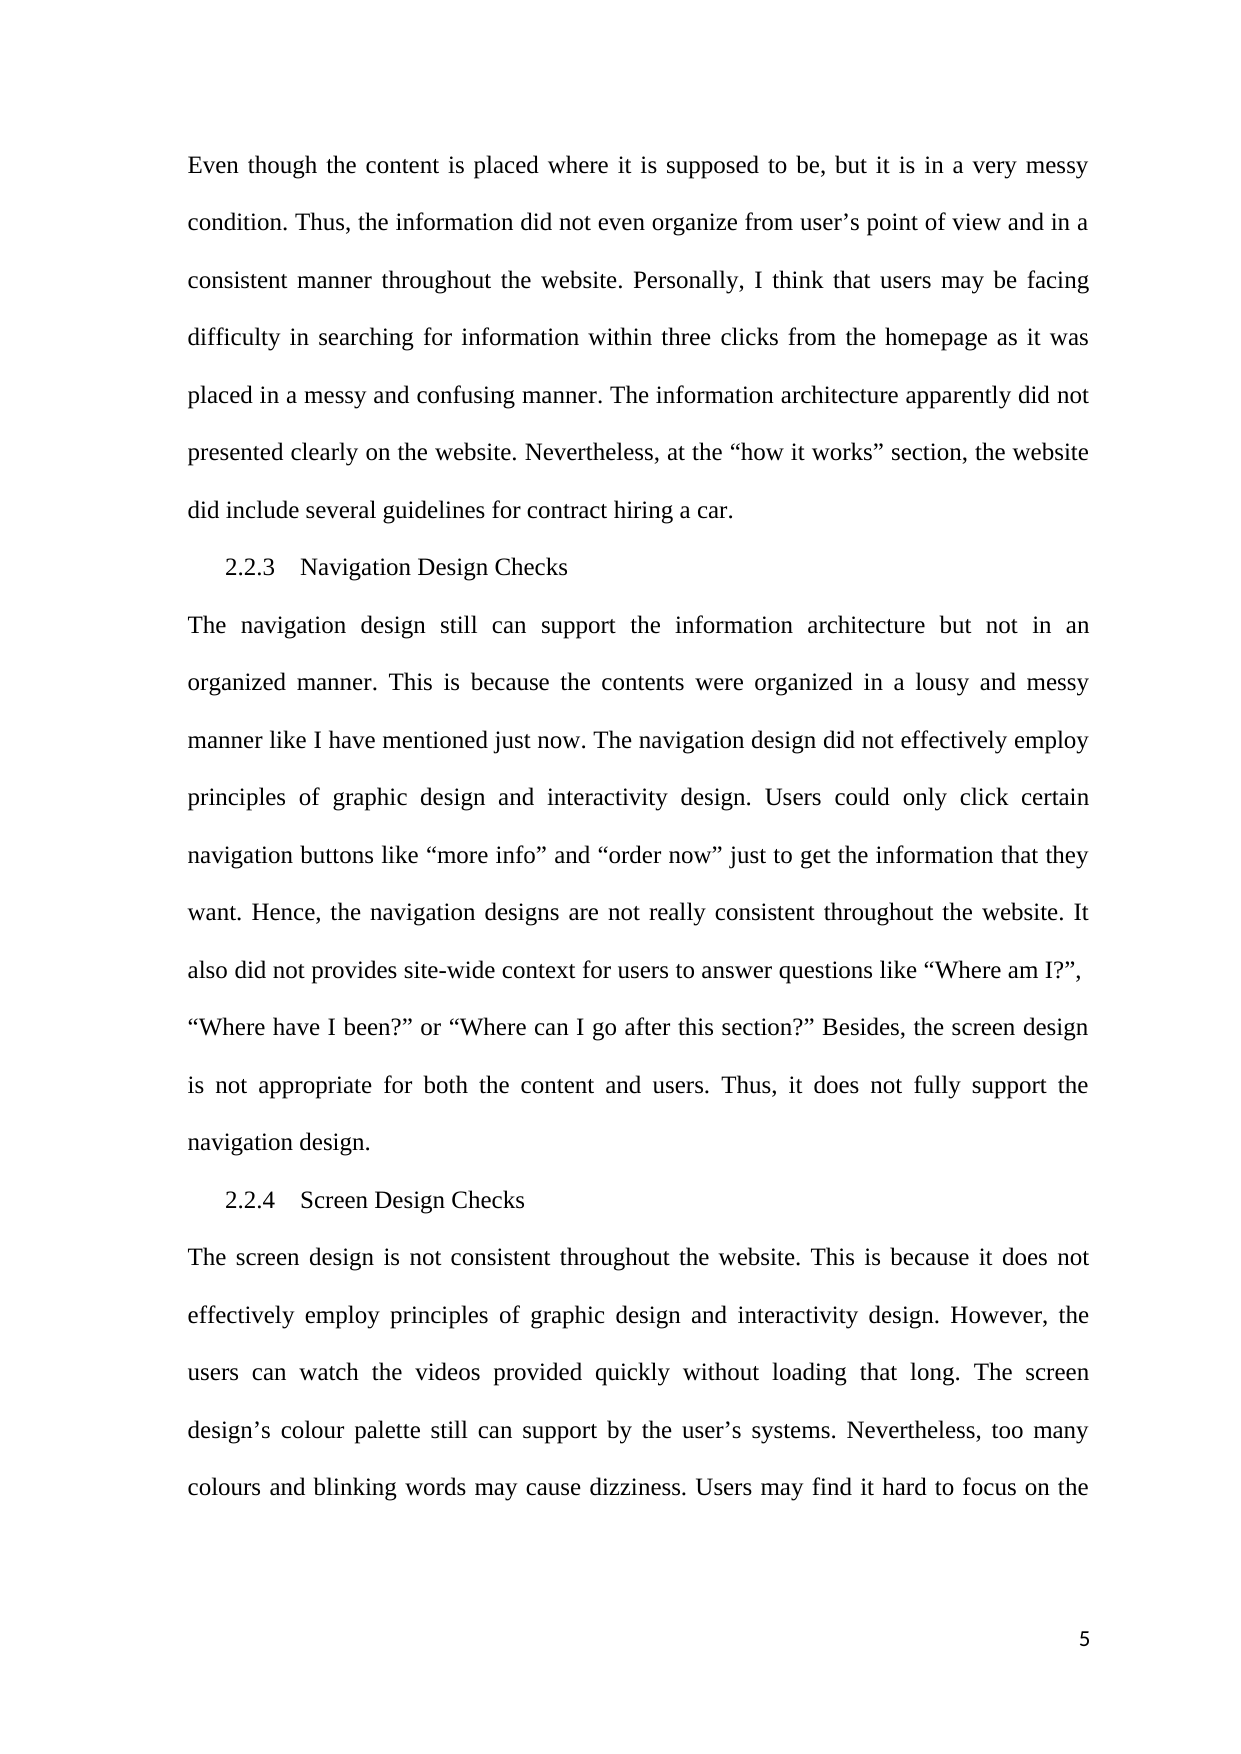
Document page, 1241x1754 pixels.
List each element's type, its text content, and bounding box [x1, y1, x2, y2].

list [187, 1242, 1090, 1501]
list 2.2.4 Screen Design Checks [187, 1185, 1090, 1214]
list 2.2.3 Navigation Design Checks [187, 552, 1090, 581]
list The navigation design still can support the information architecture but not in an organized manner. This is because the contents were organized in a lousy and messy manner like I have mentioned just now. The navigation design did not effectively employ principles of graphic design and interactivity design. Users could only click certain navigation buttons like “more info” and “order now” just to get the information that they want. Hence, the navigation designs are not really consistent throughout the website. It also did not provides site-wide context for users to answer questions like “Where am I?”, “Where have I been?” or “Where can I go after this section?” Besides, the screen design is not appropriate for both the content and users. Thus, it does not fully support the navigation design. [187, 610, 1090, 1156]
list Even though the content is placed where it is supposed to be, but it is in a very messy condition. Thus, the information did not even organize from user’s point of view and in a consistent manner throughout the website. Personally, I think that users may be facing difficulty in searching for information within three clicks from the homepage as it was placed in a messy and confusing manner. The information architecture apparently did not presented clearly on the website. Nevertheless, at the “how it works” section, the website did include several guidelines for contract hiring a car. [187, 150, 1090, 524]
